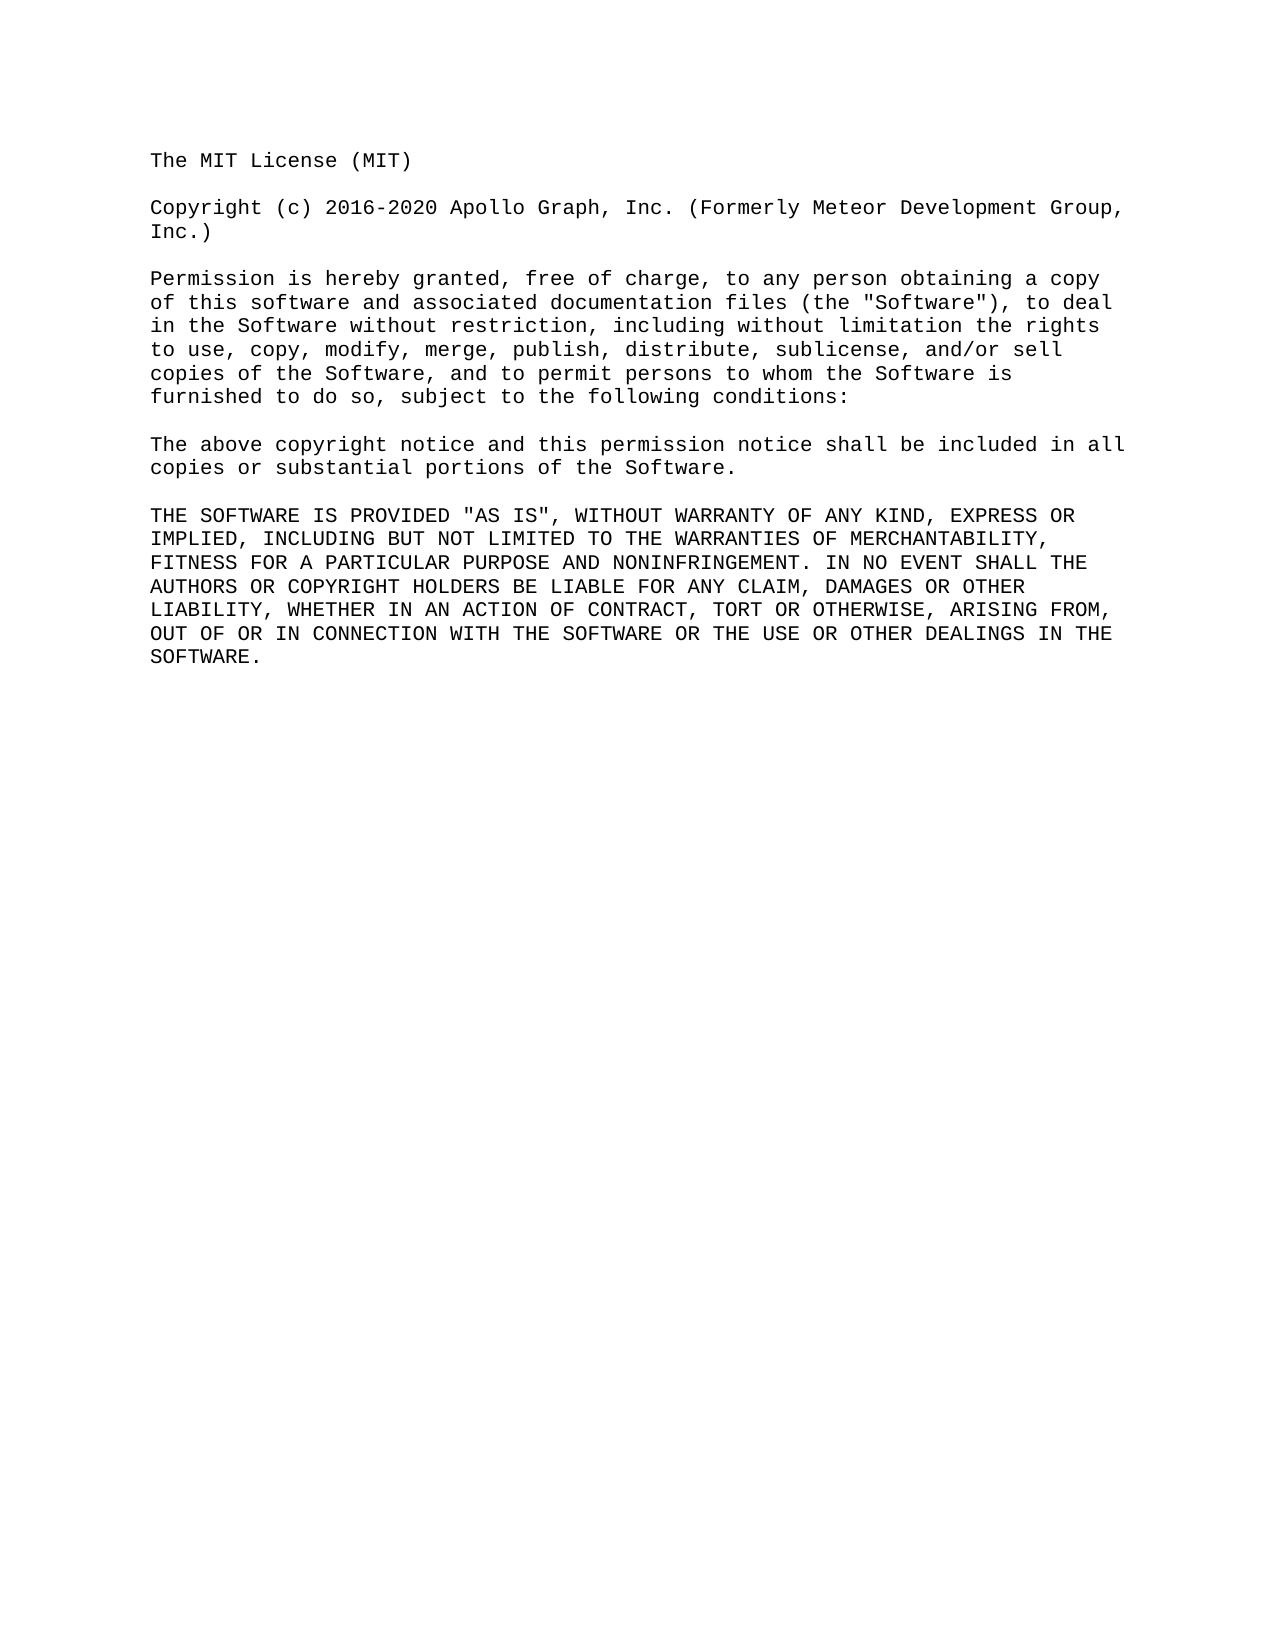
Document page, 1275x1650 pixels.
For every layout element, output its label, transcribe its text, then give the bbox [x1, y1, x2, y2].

text LIABILITY, WHETHER IN AN ACTION OF CONTRACT, TORT OR OTHERWISE, ARISING FROM, [150, 599, 1125, 623]
text The above copyright notice and this permission notice shall be included in all [150, 434, 1125, 457]
text The MIT License (MIT) [150, 150, 1125, 174]
text IMPLIED, INCLUDING BUT NOT LIMITED TO THE WARRANTIES OF MERCHANTABILITY, [150, 528, 1125, 552]
text Permission is hereby granted, free of charge, to any person obtaining a copy [150, 268, 1125, 292]
text Copyright (c) 2016-2020 Apollo Graph, Inc. (Formerly Meteor Development Group, Inc.) [150, 197, 1125, 244]
text copies of the Software, and to permit persons to whom the Software is [150, 363, 1125, 386]
text THE SOFTWARE IS PROVIDED "AS IS", WITHOUT WARRANTY OF ANY KIND, EXPRESS OR [150, 505, 1125, 528]
text copies or substantial portions of the Software. [150, 457, 1125, 481]
text FITNESS FOR A PARTICULAR PURPOSE AND NONINFRINGEMENT. IN NO EVENT SHALL THE [150, 552, 1125, 576]
text in the Software without restriction, including without limitation the rights [150, 316, 1125, 339]
text AUTHORS OR COPYRIGHT HOLDERS BE LIABLE FOR ANY CLAIM, DAMAGES OR OTHER [150, 576, 1125, 599]
text of this software and associated documentation files (the "Software"), to deal [150, 292, 1125, 316]
text to use, copy, modify, merge, publish, distribute, sublicense, and/or sell [150, 339, 1125, 363]
text furnished to do so, subject to the following conditions: [150, 386, 1125, 410]
text OUT OF OR IN CONNECTION WITH THE SOFTWARE OR THE USE OR OTHER DEALINGS IN THE [150, 623, 1125, 647]
text SOFTWARE. [150, 647, 1125, 670]
